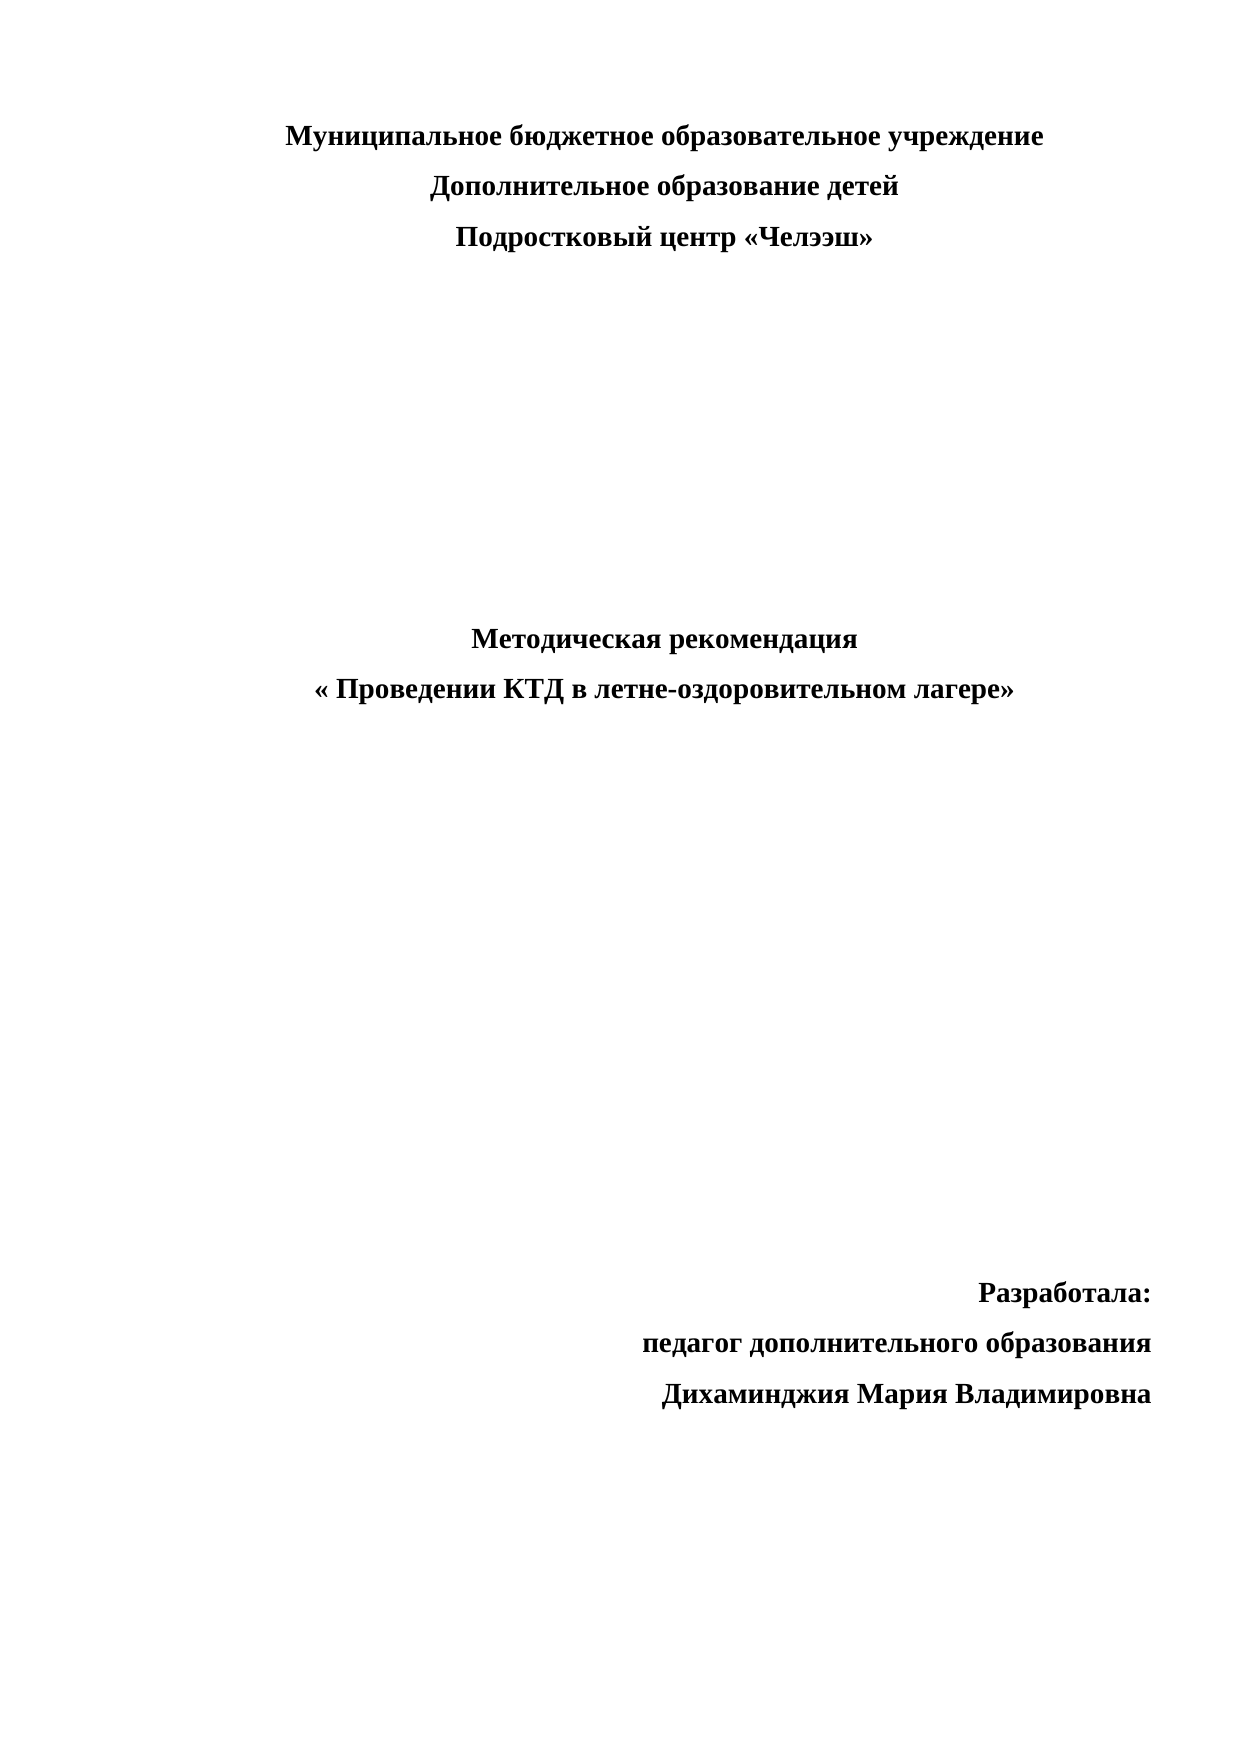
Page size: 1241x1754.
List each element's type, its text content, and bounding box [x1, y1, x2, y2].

text Муниципальное бюджетное образовательное учреждение [177, 118, 1152, 152]
text педагог дополнительного образования [177, 1326, 1152, 1359]
text Разработала: [177, 1275, 1152, 1309]
text Дихаминджия Мария Владимировна [177, 1376, 1152, 1409]
text Подростковый центр «Челээш» [177, 219, 1152, 252]
text Дополнительное образование детей [177, 168, 1152, 202]
text Методическая рекомендация [177, 621, 1152, 655]
text « Проведении КТД в летне-оздоровительном лагере» [177, 672, 1152, 705]
